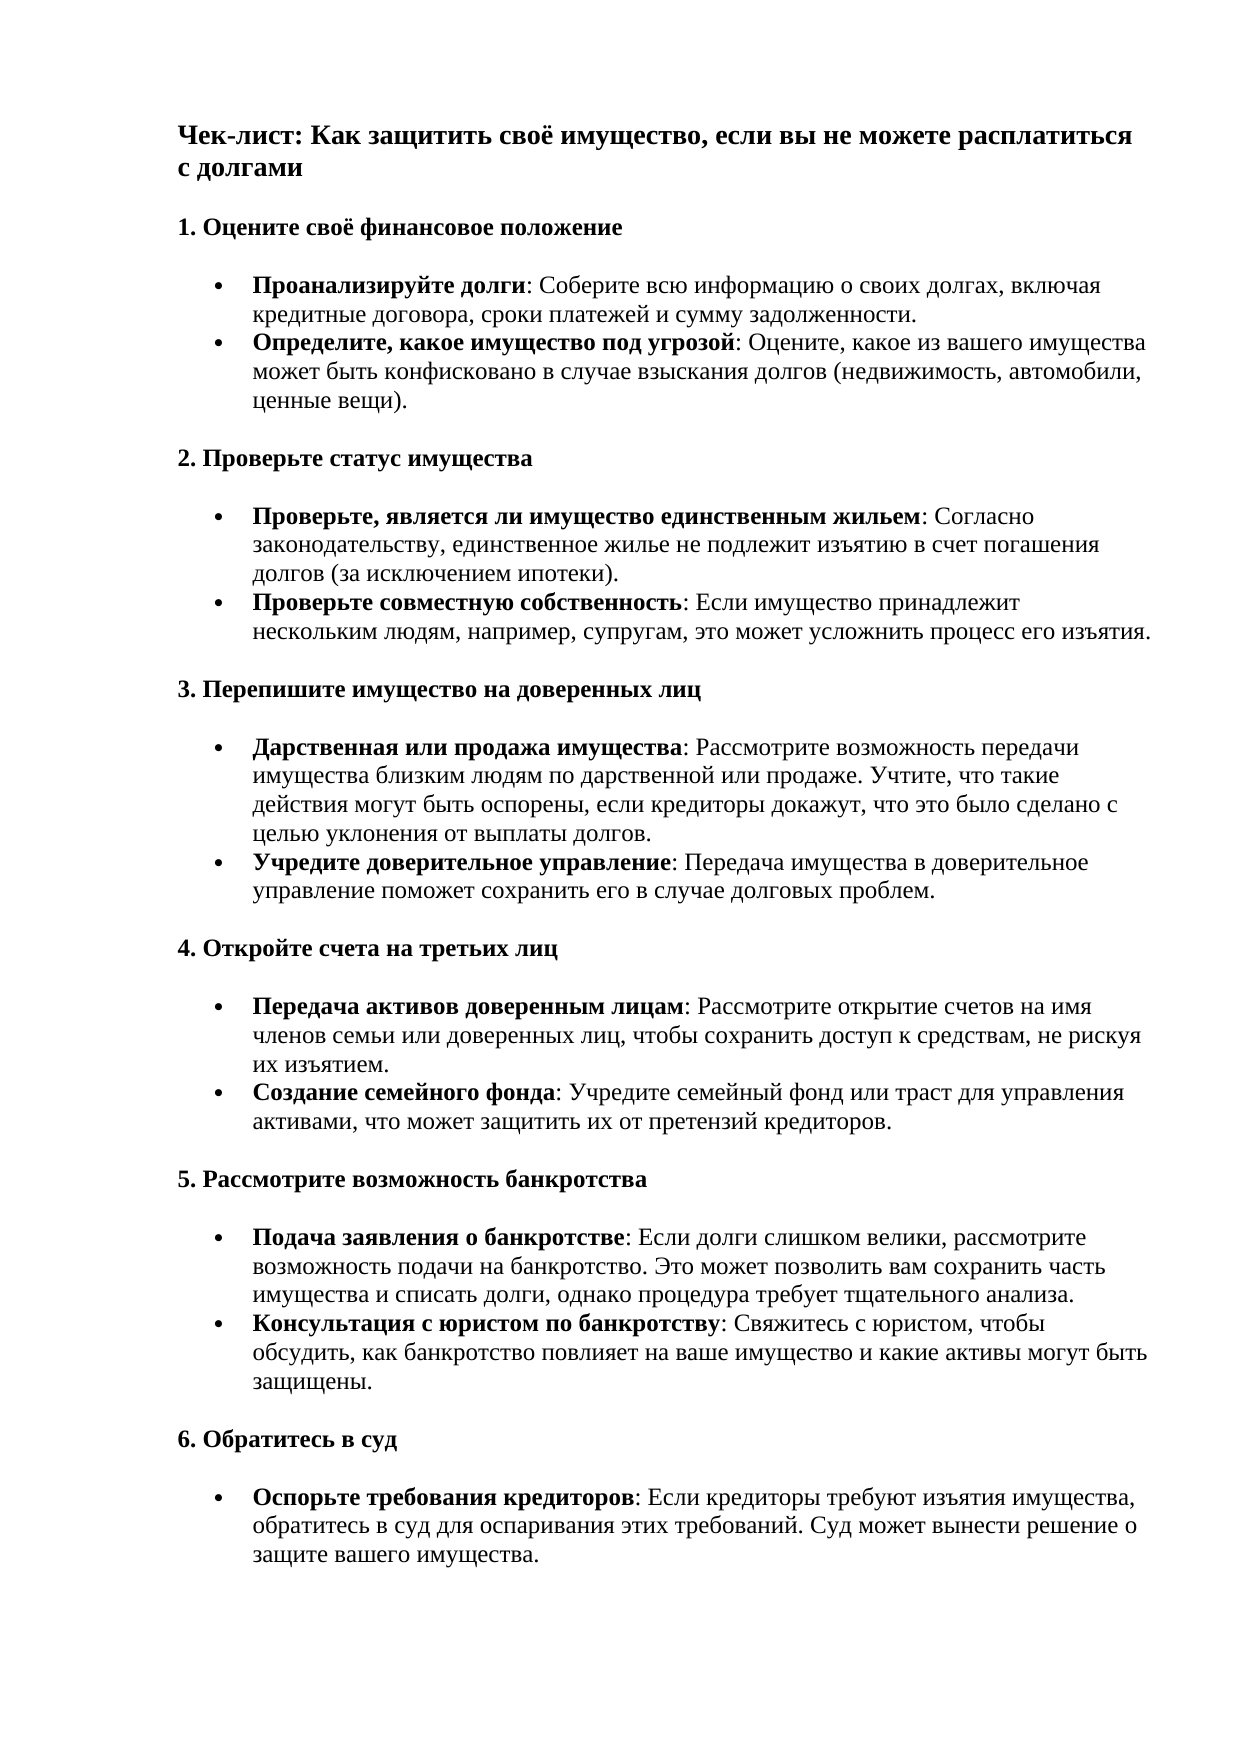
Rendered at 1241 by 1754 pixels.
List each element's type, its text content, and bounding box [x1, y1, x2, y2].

text 3. Перепишите имущество на доверенных лиц [177, 674, 1152, 702]
text 5. Рассмотрите возможность банкротства [177, 1164, 1152, 1193]
text Чек-лист: Как защитить своё имущество, если вы не можете расплатиться с долгами [177, 118, 1152, 183]
list Подача заявления о банкротстве: Если долги слишком велики, рассмотрите возможность подачи на банкротство. Это может позволить вам сохранить часть имущества и списать долги, однако процедура требует тщательного анализа. [215, 1222, 1152, 1308]
list Консультация с юристом по банкротству: Свяжитесь с юристом, чтобы обсудить, как банкротство повлияет на ваше имущество и какие активы могут быть защищены. [215, 1308, 1152, 1394]
list Проверьте совместную собственность: Если имущество принадлежит нескольким людям, например, супругам, это может усложнить процесс его изъятия. [215, 587, 1152, 644]
list Создание семейного фонда: Учредите семейный фонд или траст для управления активами, что может защитить их от претензий кредиторов. [215, 1077, 1152, 1135]
list Оспорьте требования кредиторов: Если кредиторы требуют изъятия имущества, обратитесь в суд для оспаривания этих требований. Суд может вынести решение о защите вашего имущества. [215, 1482, 1152, 1568]
text 6. Обратитесь в суд [177, 1424, 1152, 1452]
list Проанализируйте долги: Соберите всю информацию о своих долгах, включая кредитные договора, сроки платежей и сумму задолженности. [215, 270, 1152, 327]
list Определите, какое имущество под угрозой: Оцените, какое из вашего имущества может быть конфисковано в случае взыскания долгов (недвижимость, автомобили, ценные вещи). [215, 327, 1152, 414]
text 1. Оцените своё финансовое положение [177, 212, 1152, 241]
list Проверьте, является ли имущество единственным жильем: Согласно законодательству, единственное жилье не подлежит изъятию в счет погашения долгов (за исключением ипотеки). [215, 501, 1152, 587]
list Передача активов доверенным лицам: Рассмотрите открытие счетов на имя членов семьи или доверенных лиц, чтобы сохранить доступ к средствам, не рискуя их изъятием. [215, 991, 1152, 1077]
list Дарственная или продажа имущества: Рассмотрите возможность передачи имущества близким людям по дарственной или продаже. Учтите, что такие действия могут быть оспорены, если кредиторы докажут, что это было сделано с целью уклонения от выплаты долгов. [215, 732, 1152, 847]
text 2. Проверьте статус имущества [177, 443, 1152, 472]
list Учредите доверительное управление: Передача имущества в доверительное управление поможет сохранить его в случае долговых проблем. [215, 847, 1152, 904]
text 4. Откройте счета на третьих лиц [177, 933, 1152, 962]
